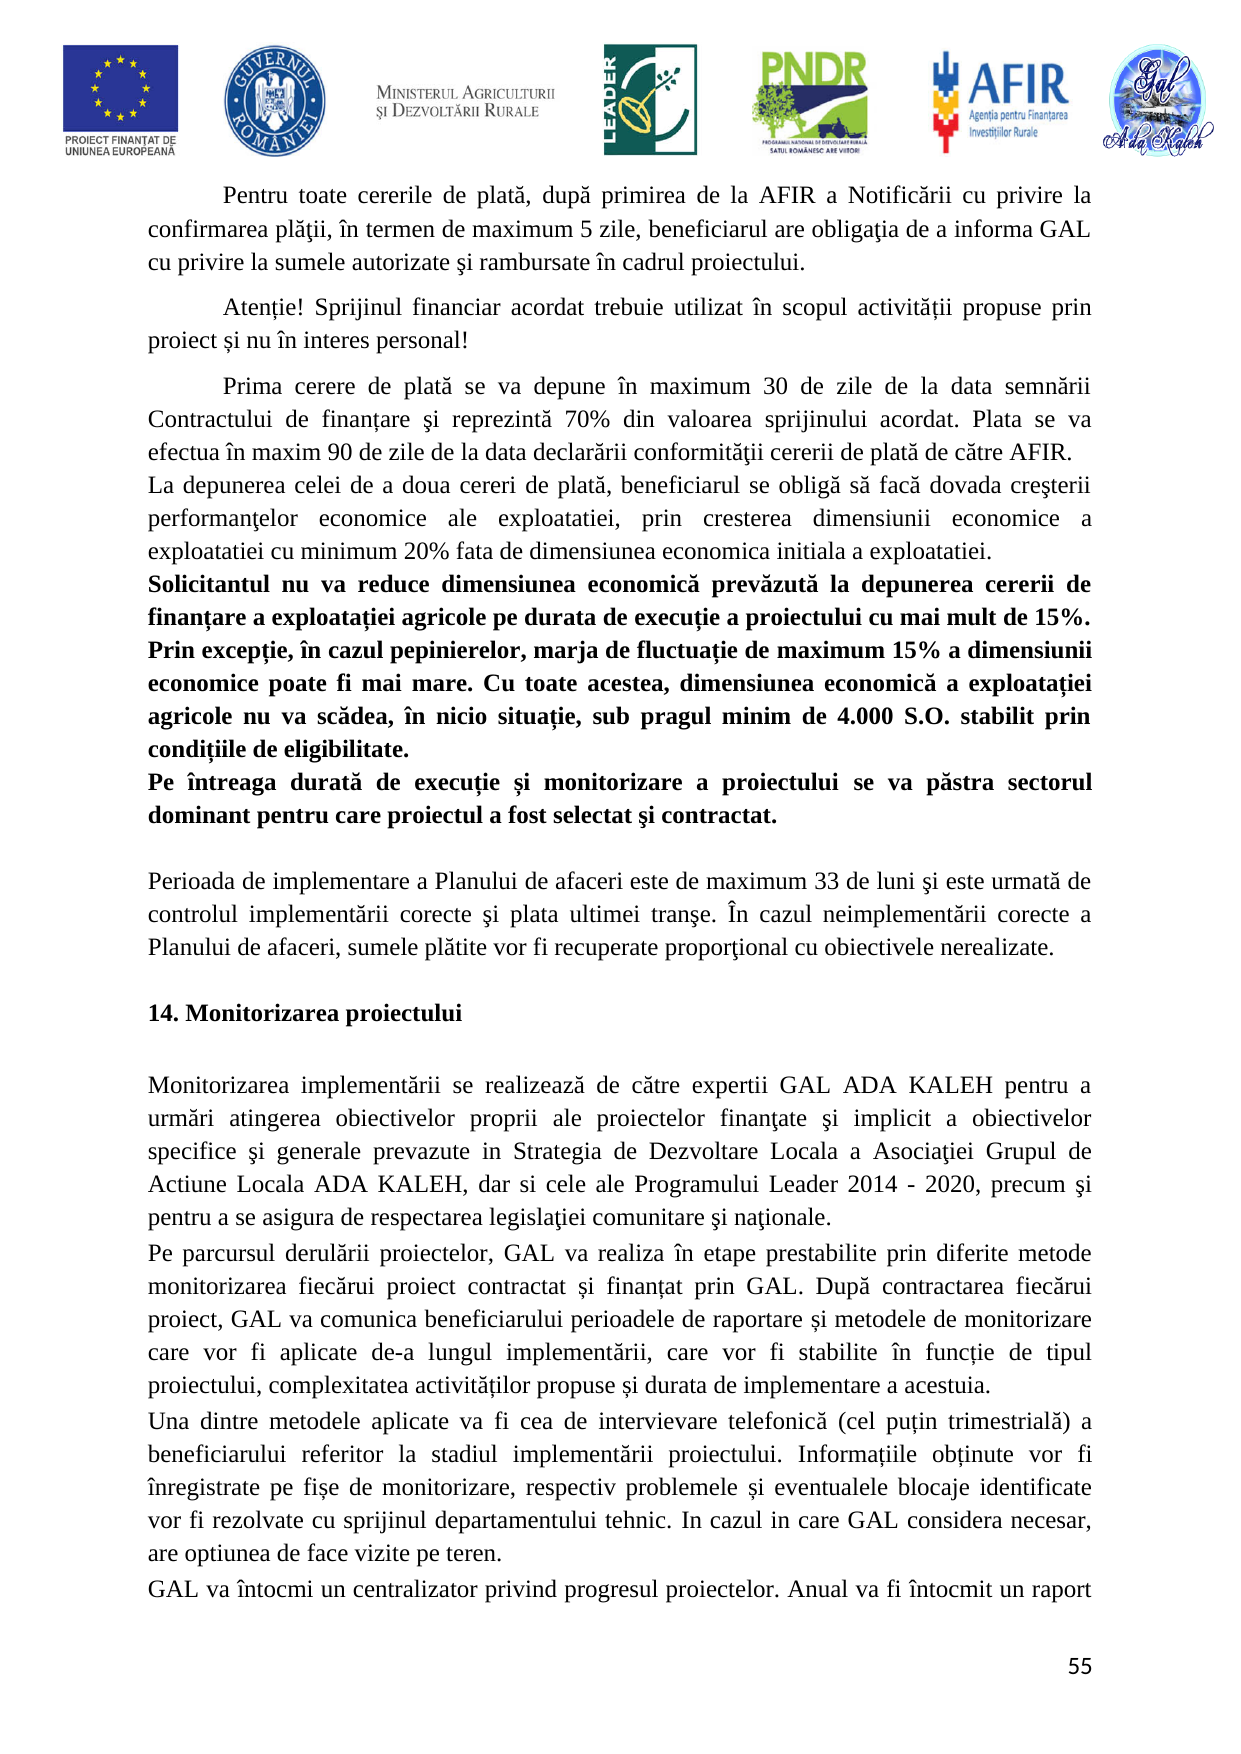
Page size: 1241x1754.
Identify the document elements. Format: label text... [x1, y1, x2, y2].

text La depunerea celei de a doua cereri de plată, beneficiarul se obligă să facă dovada creşterii performanţelor economice ale exploatatiei, prin cresterea dimensiunii economice a exploatatiei cu minimum 20% fata de dimensiunea economica initiala a exploatatiei. [148, 470, 1093, 564]
picture [27, 19, 1215, 157]
text Pe întreaga durată de execuție și monitorizare a proiectului se va păstra sectorul dominant pentru care proiectul a fost selectat şi contractat. [148, 767, 1093, 829]
text Una dintre metodele aplicate va fi cea de intervievare telefonică (cel puțin trimestrială) a beneficiarului referitor la stadiul implementării proiectului. Informațiile obținute vor fi înregistrate pe fișe de monitorizare, respectiv problemele și eventualele blocaje identificate vor fi rezolvate cu sprijinul departamentului tehnic. In cazul in care GAL considera necesar, are optiunea de face vizite pe teren. [148, 1406, 1093, 1567]
text Pe parcursul derulării proiectelor, GAL va realiza în etape prestabilite prin diferite metode monitorizarea fiecărui proiect contractat și finanțat prin GAL. După contractarea fiecărui proiect, GAL va comunica beneficiarului perioadele de raportare și metodele de monitorizare care vor fi aplicate de-a lungul implementării, care vor fi stabilite în funcție de tipul proiectului, complexitatea activităților propuse și durata de implementare a acestuia. [148, 1238, 1093, 1399]
text Solicitantul nu va reduce dimensiunea economică prevăzută la depunerea cererii de finanțare a exploatației agricole pe durata de execuție a proiectului cu mai mult de 15%. Prin excepție, în cazul pepinierelor, marja de fluctuație de maximum 15% a dimensiunii economice poate fi mai mare. Cu toate acestea, dimensiunea economică a exploatației agricole nu va scădea, în nicio situație, sub pragul minim de 4.000 S.O. stabilit prin condițiile de eligibilitate. [148, 569, 1093, 763]
text Prima cerere de plată se va depune în maximum 30 de zile de la data semnării Contractului de finanțare şi reprezintă 70% din valoarea sprijinului acordat. Plata se va efectua în maxim 90 de zile de la data declarării conformităţii cererii de plată de către AFIR. [148, 371, 1093, 466]
text Atenție! Sprijinul financiar acordat trebuie utilizat în scopul activității propuse prin proiect și nu în interes personal! [148, 292, 1093, 354]
text Pentru toate cererile de plată, după primirea de la AFIR a Notificării cu privire la confirmarea plăţii, în termen de maximum 5 zile, beneficiarul are obligaţia de a informa GAL cu privire la sumele autorizate şi rambursate în cadrul proiectului. [148, 157, 1093, 275]
text Perioada de implementare a Planului de afaceri este de maximum 33 de luni şi este urmată de controlul implementării corecte şi plata ultimei tranşe. În cazul neimplementării corecte a Planului de afaceri, sumele plătite vor fi recuperate proporţional cu obiectivele nerealizate. [148, 866, 1093, 961]
subtitle 14. Monitorizarea proiectului [148, 998, 1093, 1027]
text Monitorizarea implementării se realizează de către expertii GAL ADA KALEH pentru a urmări atingerea obiectivelor proprii ale proiectelor finanţate şi implicit a obiectivelor specifice şi generale prevazute in Strategia de Dezvoltare Locala a Asociaţiei Grupul de Actiune Locala ADA KALEH, dar si cele ale Programului Leader 2014 - 2020, precum şi pentru a se asigura de respectarea legislaţiei comunitare şi naţionale. [148, 1070, 1093, 1231]
